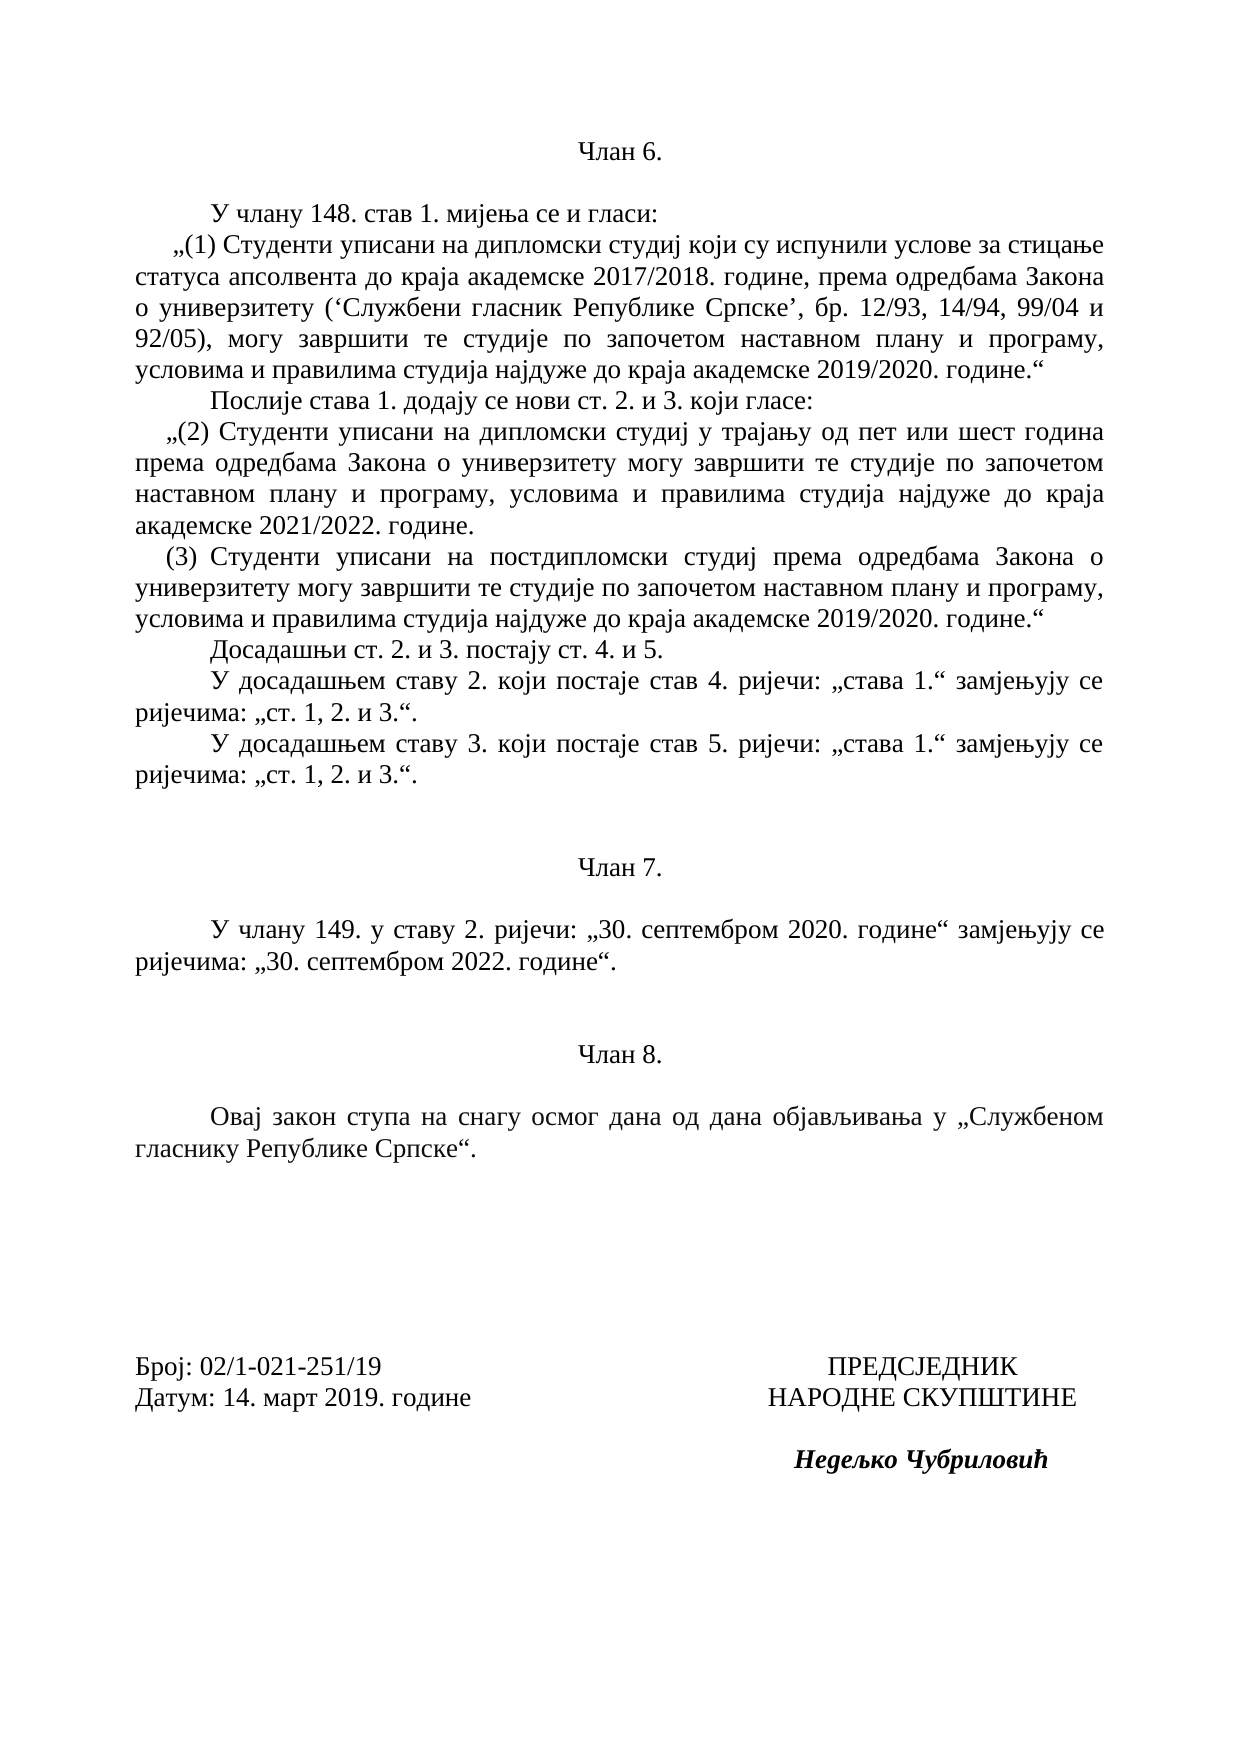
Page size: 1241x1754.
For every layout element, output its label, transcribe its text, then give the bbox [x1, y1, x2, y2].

text У члану 148. став 1. мијења се и гласи: [135, 197, 1105, 228]
text (3) Студенти уписани на постдипломски студиј према одредбама Закона о универзитету могу завршити те студије по започетом наставном плану и програму, условима и правилима студија најдуже до краја академске 2019/2020. године.“ [135, 540, 1105, 633]
text „(2) Студенти уписани на дипломски студиј у трajaњу oд пeт или шeст година према одредбама Закона о универзитету могу завршити те студије по започетом наставном плану и програму, условима и правилима студија најдуже до краја академске 2021/2022. године. [135, 415, 1105, 540]
text Број: 02/1-021-251/19 ПРЕДСЈЕДНИК [135, 1350, 1105, 1381]
text У досадашњем ставу 2. који постаје став 4. ријечи: „става 1.“ замјењују се ријечима: „ст. 1, 2. и 3.“. [135, 664, 1105, 727]
text Овај закон ступа на снагу осмог дана од дана објављивања у „Службеном гласнику Републике Српске“. [135, 1101, 1105, 1163]
text Досадашњи ст. 2. и 3. постају ст. 4. и 5. [135, 633, 1105, 664]
text „(1) Студенти уписани на дипломски студиј који су испунили услове за стицање статуса апсолвента до краја академске 2017/2018. године, према одредбама Закона о универзитету (‘Службени гласник Републике Српске’, бр. 12/93, 14/94, 99/04 и 92/05), могу завршити те студије по започетом наставном плану и програму, условима и правилима студија најдуже до краја академске 2019/2020. године.“ [135, 228, 1105, 384]
text Члан 6. [135, 135, 1105, 166]
text Недељко Чубриловић [135, 1443, 1105, 1474]
text У члану 149. у ставу 2. ријечи: „30. септембром 2020. године“ замјењују се ријечима: „30. септембром 2022. године“. [135, 914, 1105, 976]
text Датум: 14. март 2019. године НАРОДНЕ СКУПШТИНЕ [135, 1381, 1105, 1412]
text Члан 7. [135, 851, 1105, 882]
text Послије става 1. додају се нови ст. 2. и 3. који гласе: [135, 384, 1105, 415]
text У досадашњем ставу 3. који постаје став 5. ријечи: „става 1.“ замјењују се ријечима: „ст. 1, 2. и 3.“. [135, 727, 1105, 789]
text Члан 8. [135, 1038, 1105, 1069]
